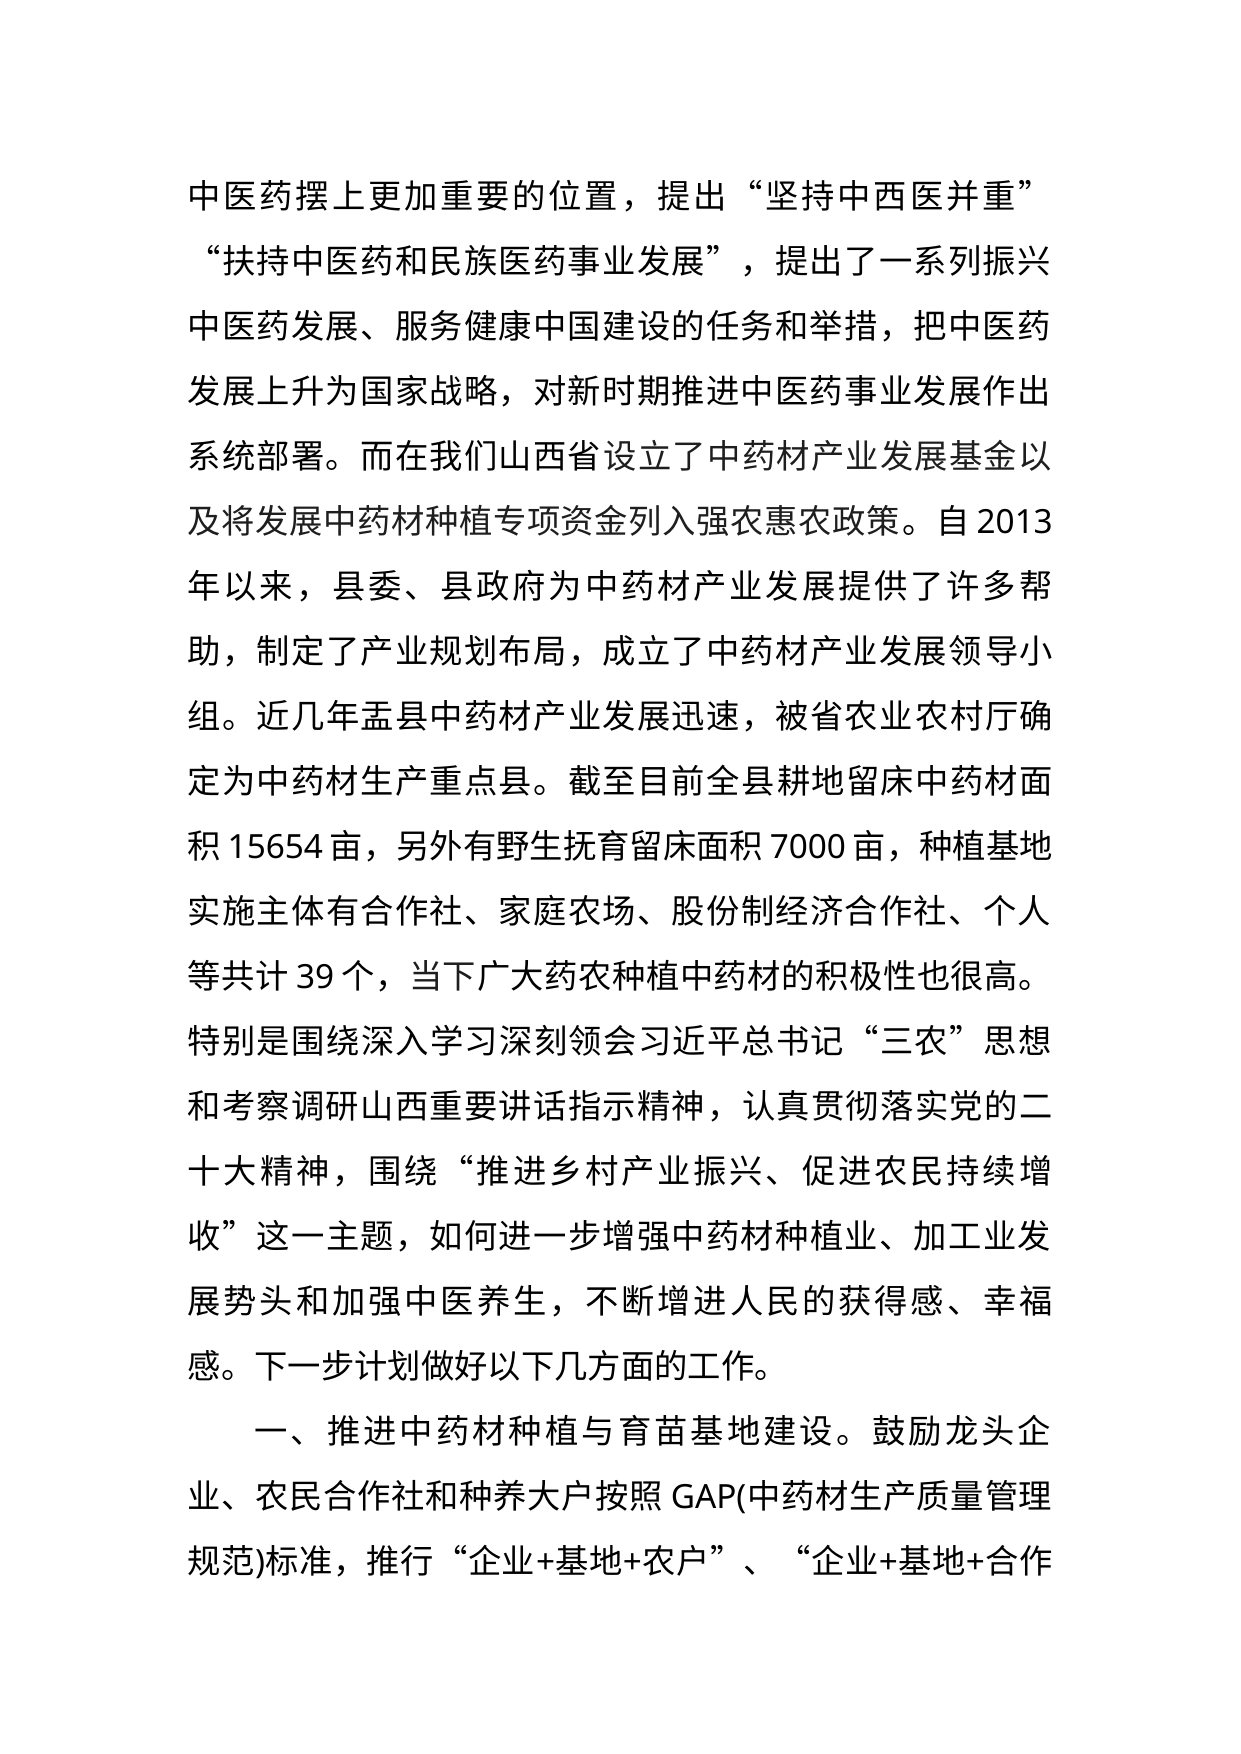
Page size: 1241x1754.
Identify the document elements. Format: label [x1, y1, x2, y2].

text [187, 162, 1053, 1397]
text [187, 1397, 1053, 1592]
